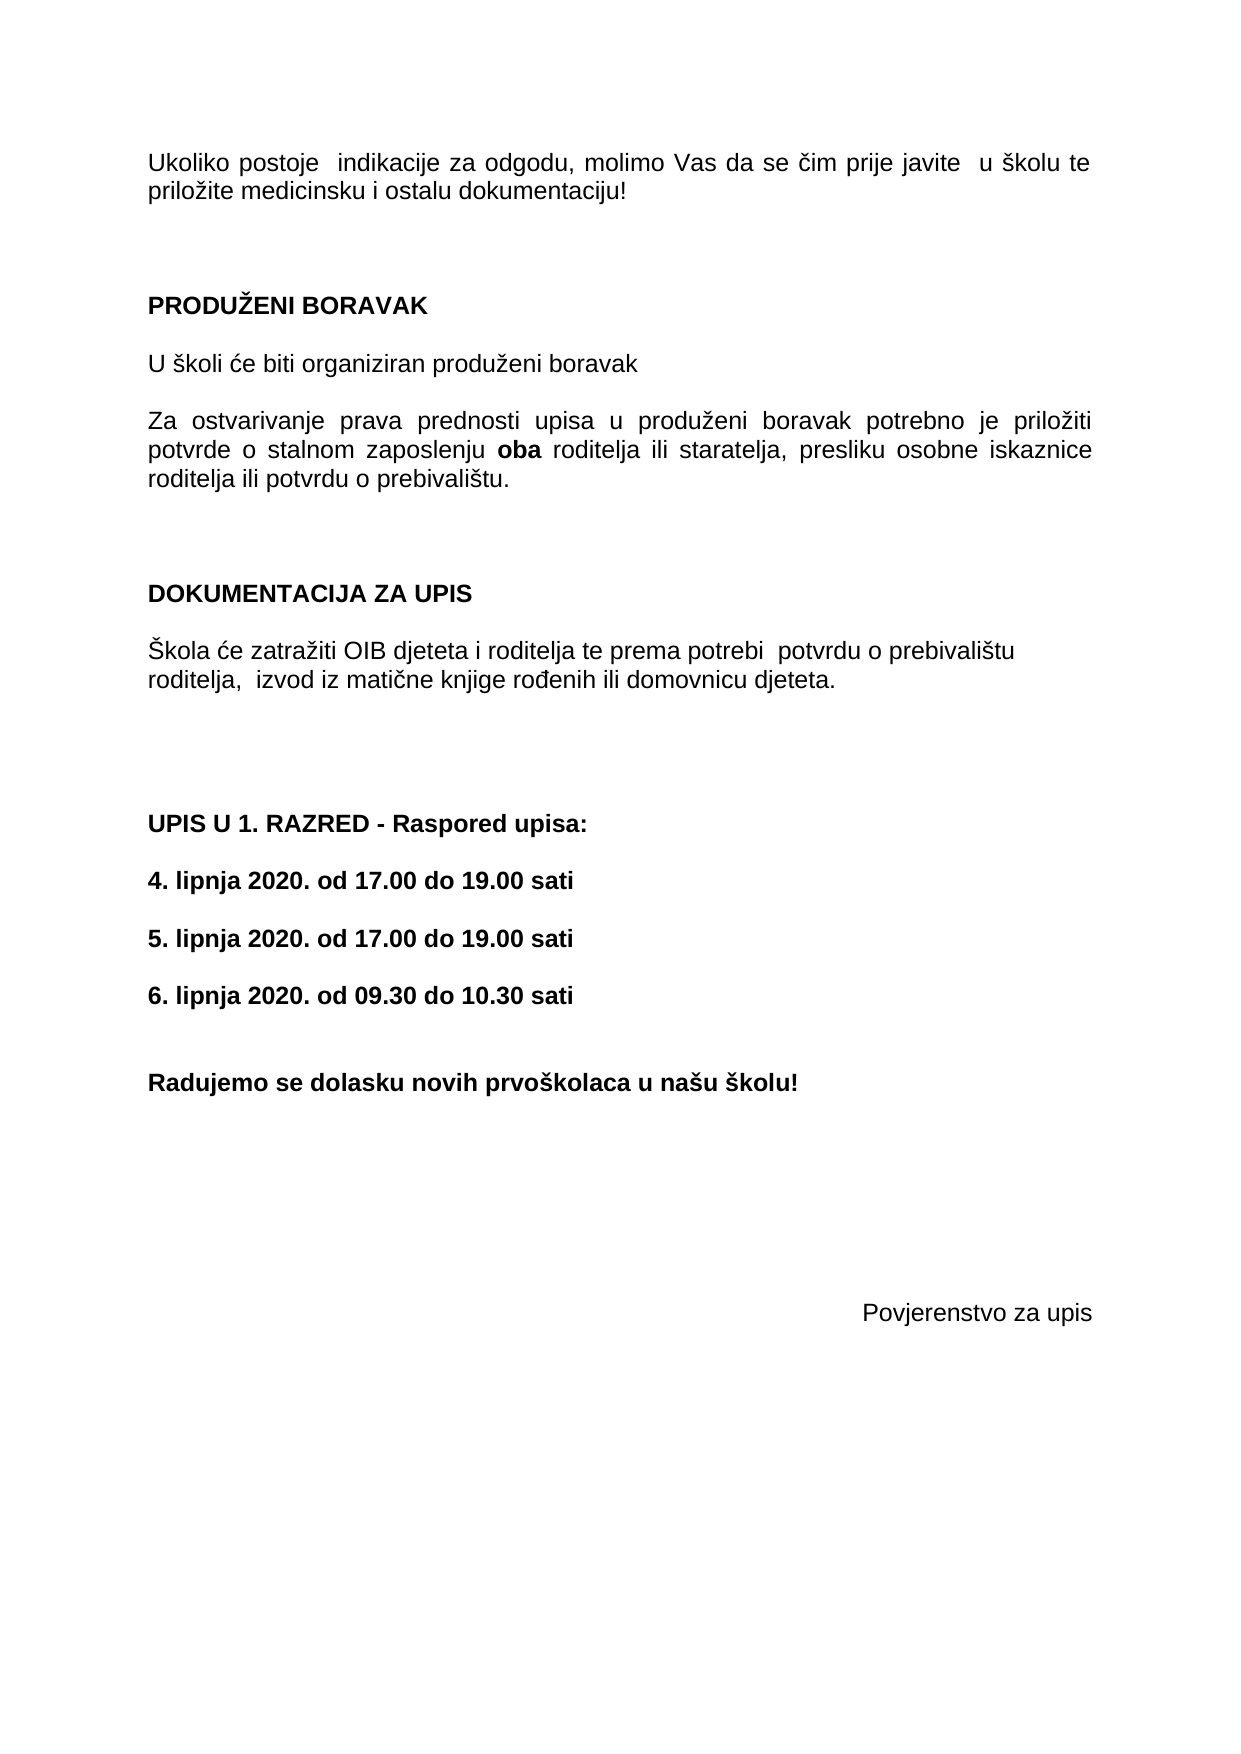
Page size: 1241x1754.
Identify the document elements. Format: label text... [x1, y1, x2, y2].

text U školi će biti organiziran produženi boravak [148, 349, 1093, 378]
text Škola će zatražiti OIB djeteta i roditelja te prema potrebi potvrdu o prebivalištu roditelja, izvod iz matične knjige rođenih ili domovnicu djeteta. [148, 608, 1093, 723]
text Ukoliko postoje indikacije za odgodu, molimo Vas da se čim prije javite u školu te priložite medicinsku i ostalu dokumentaciju! [148, 148, 1093, 205]
text DOKUMENTACIJA ZA UPIS [148, 579, 1004, 608]
text Povjerenstvo za upis [148, 1298, 1093, 1326]
text 5. lipnja 2020. od 17.00 do 19.00 sati [148, 895, 1093, 953]
text UPIS U 1. RAZRED - Raspored upisa: 4. lipnja 2020. od 17.00 do 19.00 sati [148, 809, 1093, 895]
text Radujemo se dolasku novih prvoškolaca u našu školu! [148, 1068, 1093, 1096]
text Za ostvarivanje prava prednosti upisa u produženi boravak potrebno je priložiti potvrde o stalnom zaposlenju oba roditelja ili staratelja, presliku osobne iskaznice roditelja ili potvrdu o prebivalištu. [148, 406, 1093, 493]
text PRODUŽENI BORAVAK [148, 291, 1004, 320]
text 6. lipnja 2020. od 09.30 do 10.30 sati [148, 953, 1093, 1010]
